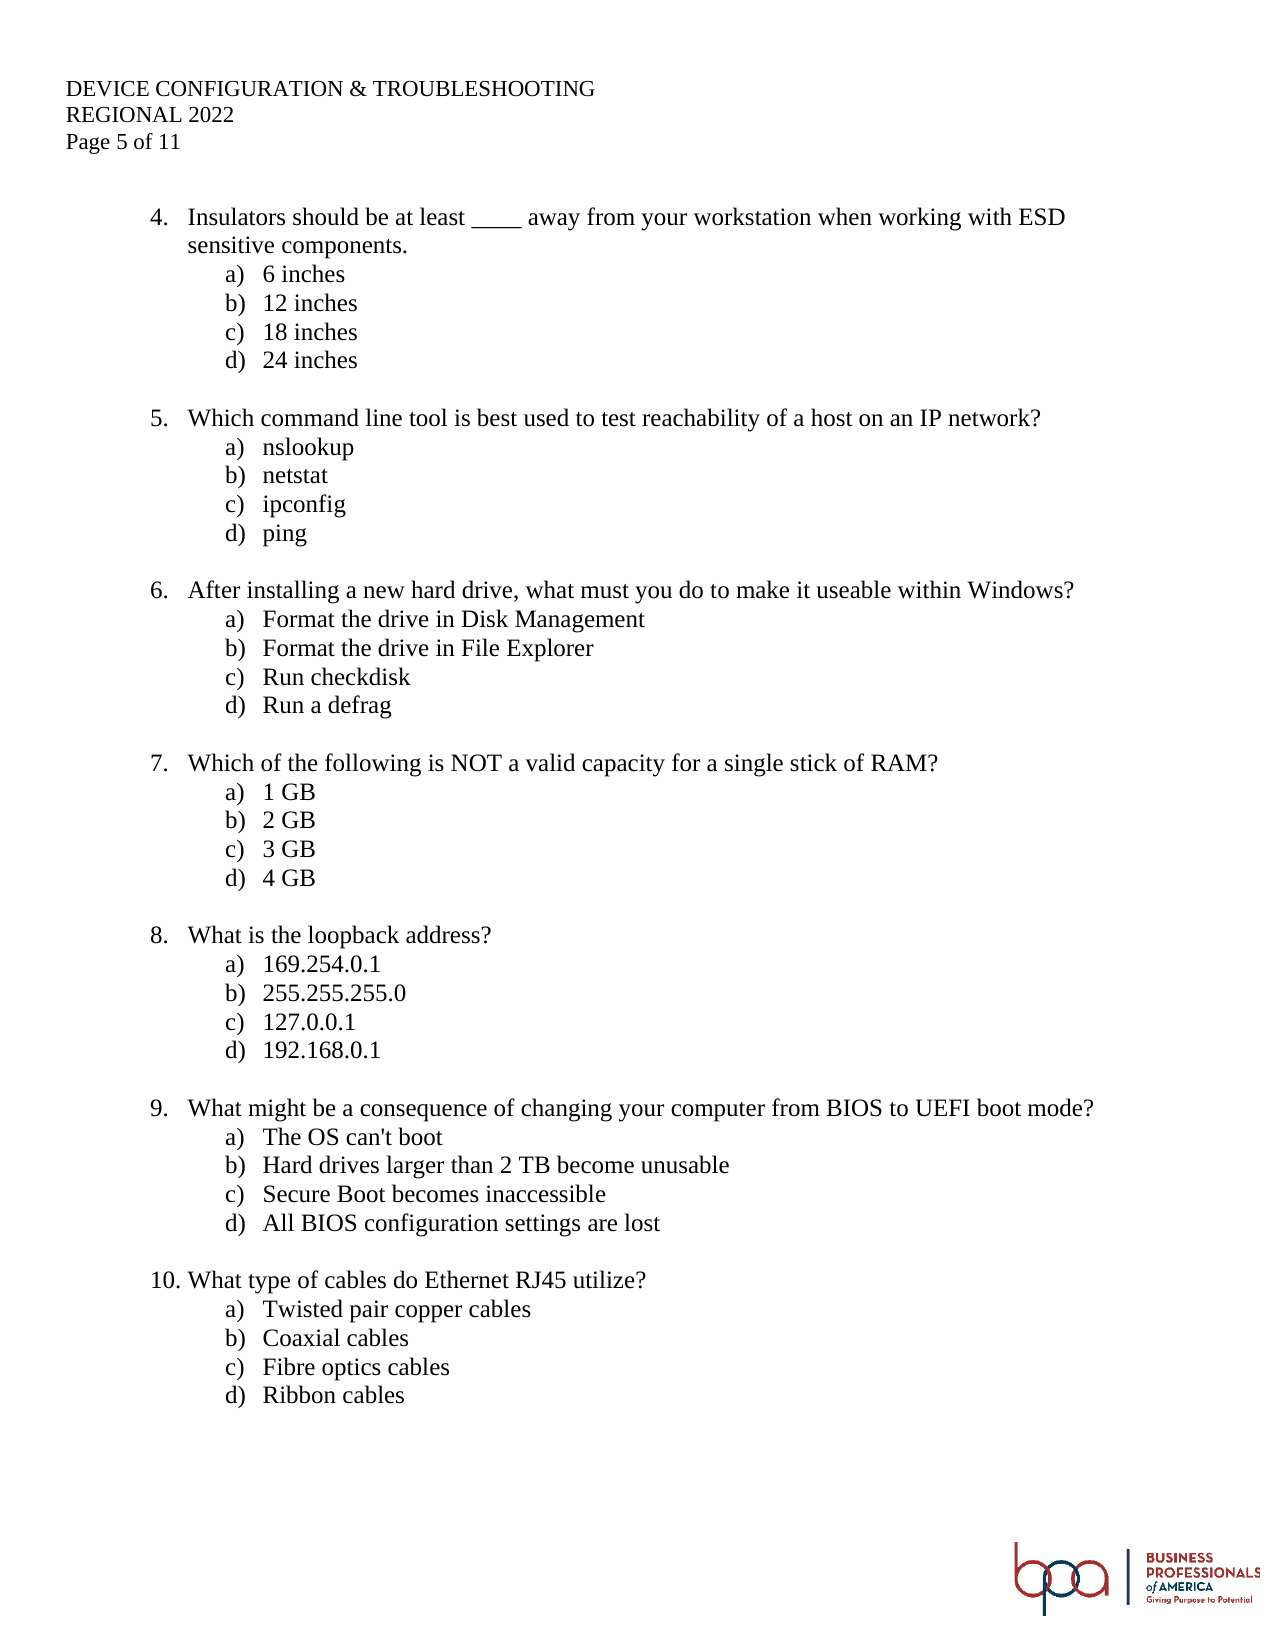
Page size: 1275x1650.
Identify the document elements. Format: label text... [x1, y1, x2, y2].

list 18 inches [225, 317, 1125, 345]
list The OS can't boot [225, 1122, 1125, 1150]
list Which command line tool is best used to test reachability of a host on an IP network? [150, 403, 1125, 432]
picture [1014, 1542, 1260, 1616]
list Run a defrag [225, 690, 1125, 719]
list After installing a new hard drive, what must you do to make it useable within Windows? [150, 575, 1125, 604]
list 6 inches [225, 259, 1125, 288]
list Format the drive in File Explorer [225, 633, 1125, 662]
list All BIOS configuration settings are lost [225, 1208, 1125, 1237]
list 2 GB [225, 805, 1125, 834]
list 255.255.255.0 [225, 978, 1125, 1007]
list Ribbon cables [225, 1380, 1125, 1409]
list Which of the following is NOT a valid capacity for a single stick of RAM? [150, 748, 1125, 777]
list Run checkdisk [225, 662, 1125, 690]
list 24 inches [225, 345, 1125, 374]
list ping [225, 518, 1125, 547]
list Fibre optics cables [225, 1352, 1125, 1380]
list ipconfig [225, 489, 1125, 518]
list Secure Boot becomes inaccessible [225, 1179, 1125, 1208]
list nslookup [225, 432, 1125, 460]
list 3 GB [225, 834, 1125, 863]
list What is the loopback address? [150, 920, 1125, 949]
list Format the drive in Disk Management [225, 604, 1125, 633]
list Insulators should be at least ____ away from your workstation when working with ESD sensitive components. [150, 202, 1125, 259]
list Twisted pair copper cables [225, 1294, 1125, 1323]
list Coaxial cables [225, 1323, 1125, 1352]
list 1 GB [225, 777, 1125, 805]
list 127.0.0.1 [225, 1007, 1125, 1035]
list Hard drives larger than 2 TB become unusable [225, 1150, 1125, 1179]
list 169.254.0.1 [225, 949, 1125, 978]
list What might be a consequence of changing your computer from BIOS to UEFI boot mode? [150, 1093, 1125, 1122]
list What type of cables do Ethernet RJ45 utilize? [150, 1265, 1125, 1294]
list netstat [225, 460, 1125, 489]
list 192.168.0.1 [225, 1035, 1125, 1064]
list 12 inches [225, 288, 1125, 317]
list 4 GB [225, 863, 1125, 892]
